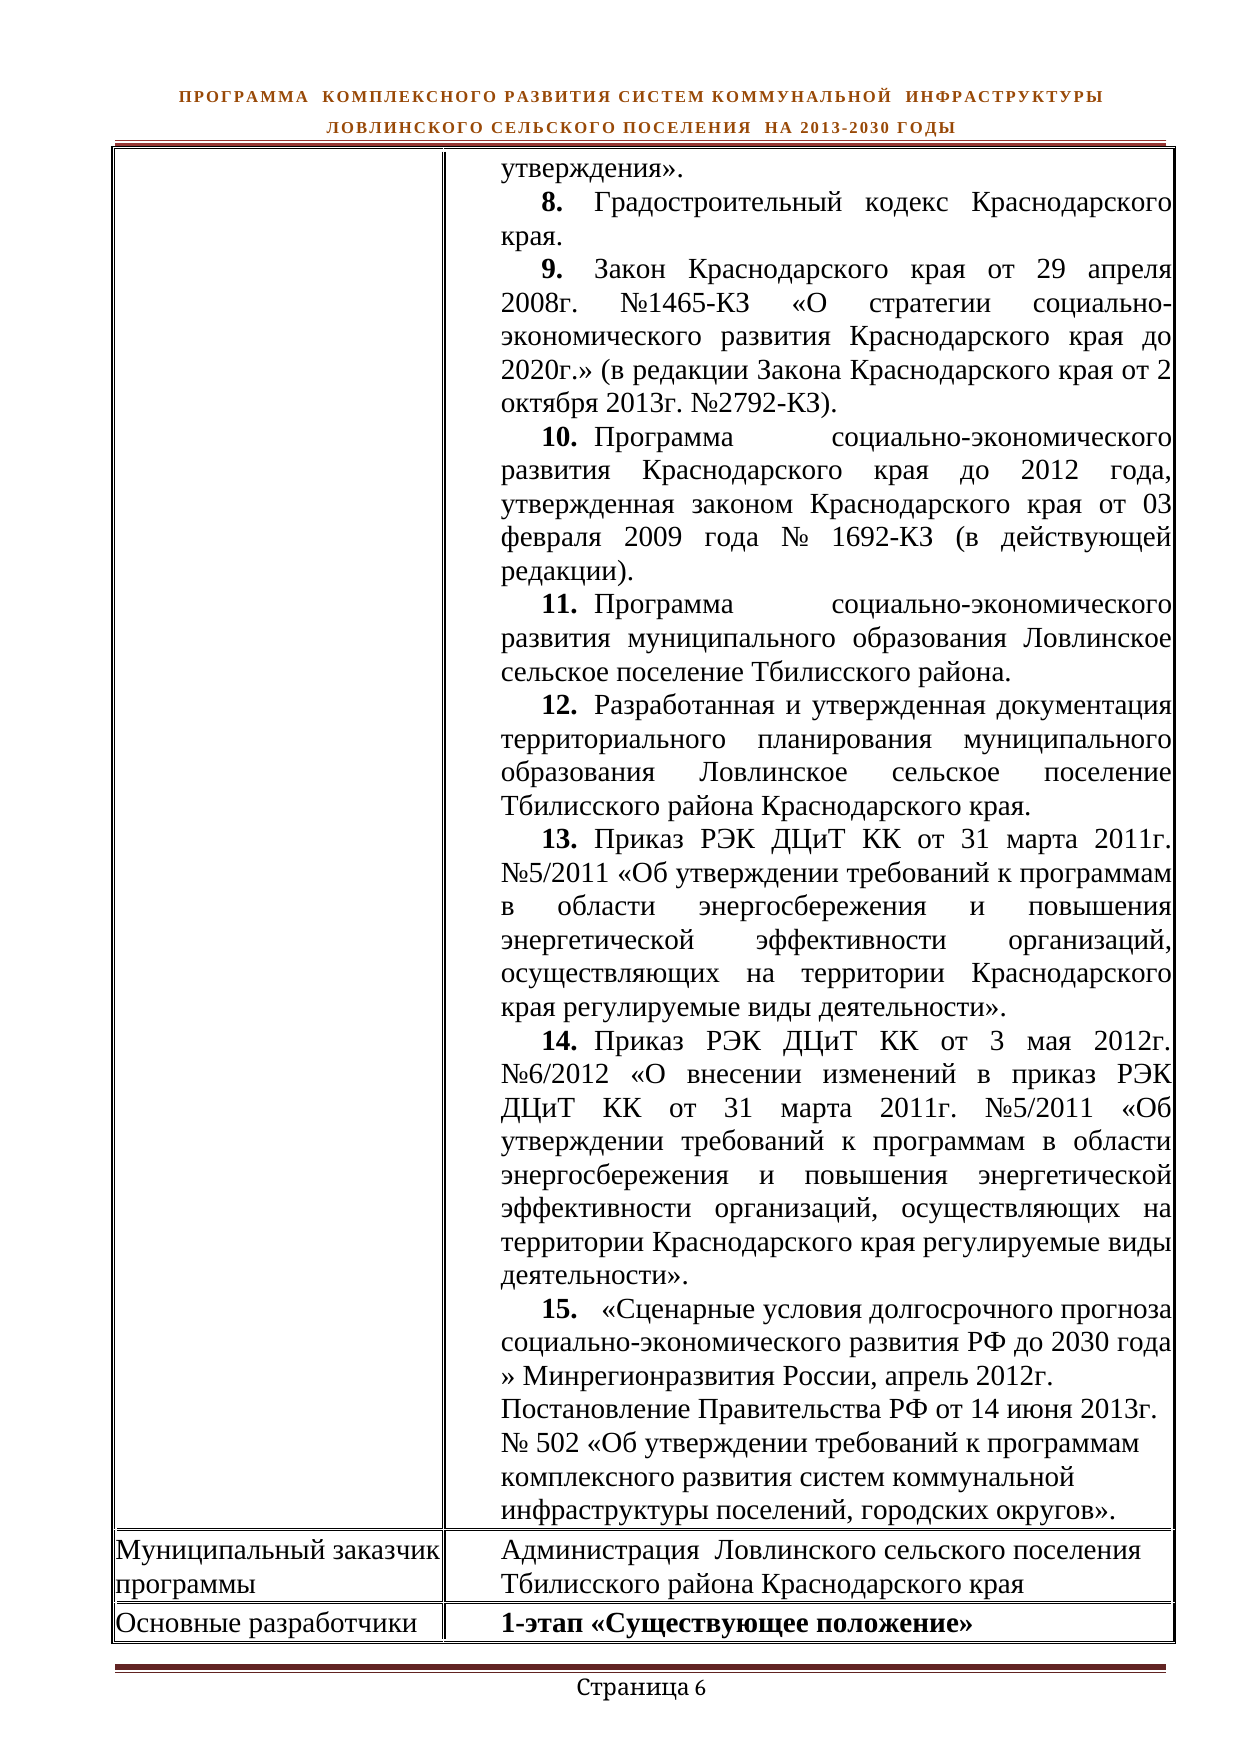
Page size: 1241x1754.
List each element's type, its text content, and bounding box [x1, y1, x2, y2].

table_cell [444, 1601, 1174, 1641]
table_cell Муниципальный заказчик программы [115, 1528, 442, 1601]
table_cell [113, 147, 444, 1527]
table_cell Администрация Ловлинского сельского поселения Тбилисского района Краснодарского края [446, 1528, 1174, 1601]
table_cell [444, 149, 1173, 1527]
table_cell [113, 1601, 444, 1641]
